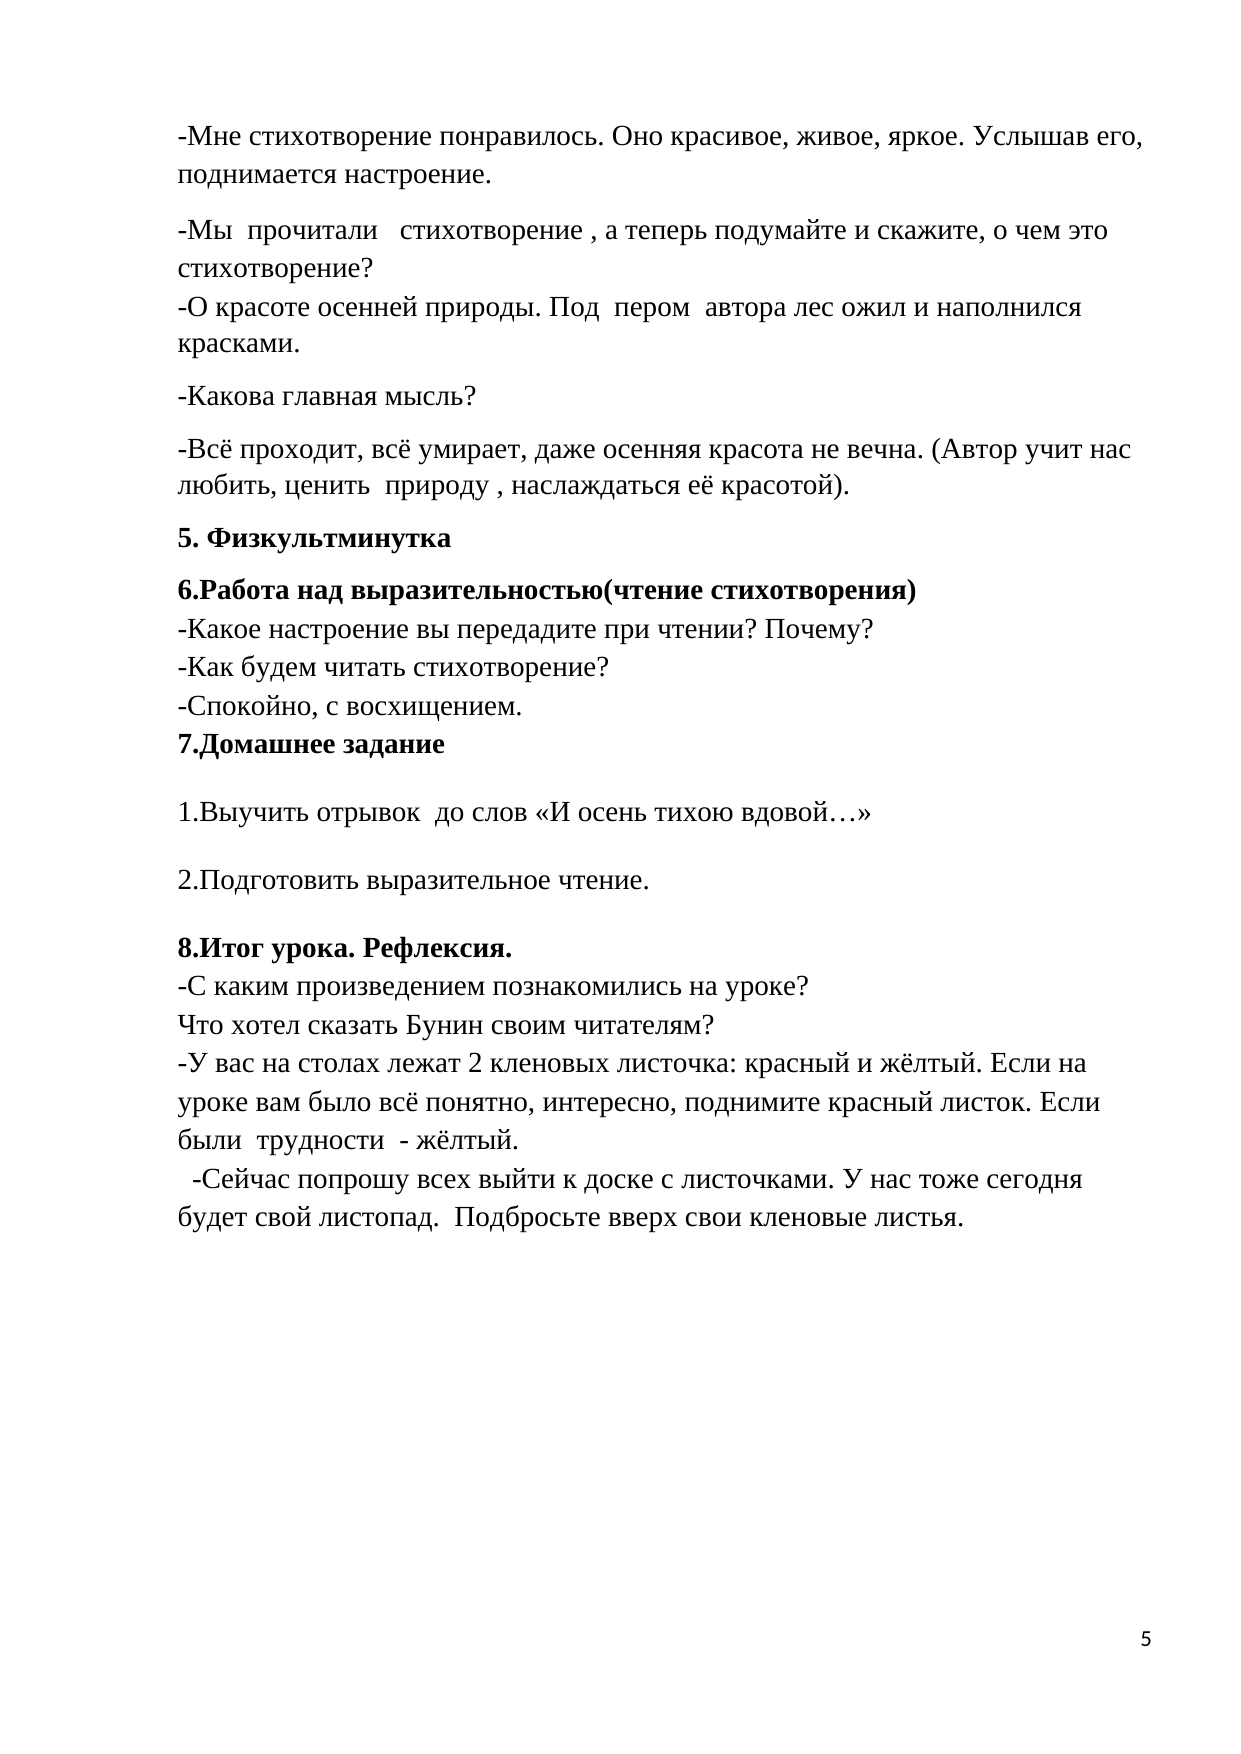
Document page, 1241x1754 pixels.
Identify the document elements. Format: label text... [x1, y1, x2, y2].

text -У вас на столах лежат 2 кленовых листочка: красный и жёлтый. Если на уроке вам было всё понятно, интересно, поднимите красный листок. Если были трудности - жёлтый. [177, 1045, 1152, 1156]
text -Спокойно, с восхищением. [177, 688, 1152, 722]
text -Какова главная мысль? [177, 378, 1152, 411]
text 8.Итог урока. Рефлексия. [177, 930, 1152, 963]
text -Мы прочитали стихотворение , а теперь подумайте и скажите, о чем это стихотворение? [177, 212, 1152, 284]
text -Сейчас попрошу всех выйти к доске с листочками. У нас тоже сегодня будет свой листопад. Подбросьте вверх свои кленовые листья. [177, 1161, 1152, 1233]
text Что хотел сказать Бунин своим читателям? [177, 1007, 1152, 1040]
text -Какое настроение вы передадите при чтении? Почему? [177, 611, 1152, 644]
text 6.Работа над выразительностью(чтение стихотворения) [177, 572, 1152, 606]
text -О красоте осенней природы. Под пером автора лес ожил и наполнился красками. [177, 289, 1152, 359]
text 5. Физкультминутка [177, 520, 1152, 553]
text 7.Домашнее задание [177, 727, 1152, 760]
text -Как будем читать стихотворение? [177, 649, 1152, 683]
text -Мне стихотворение понравилось. Оно красивое, живое, яркое. Услышав его, поднимается настроение. [177, 118, 1152, 190]
text -Всё проходит, всё умирает, даже осенняя красота не вечна. (Автор учит нас любить, ценить природу , наслаждаться её красотой). [177, 431, 1152, 500]
text 1.Выучить отрывок до слов «И осень тихою вдовой…» [177, 794, 1152, 828]
text -С каким произведением познакомились на уроке? [177, 968, 1152, 1002]
text 2.Подготовить выразительное чтение. [177, 862, 1152, 896]
